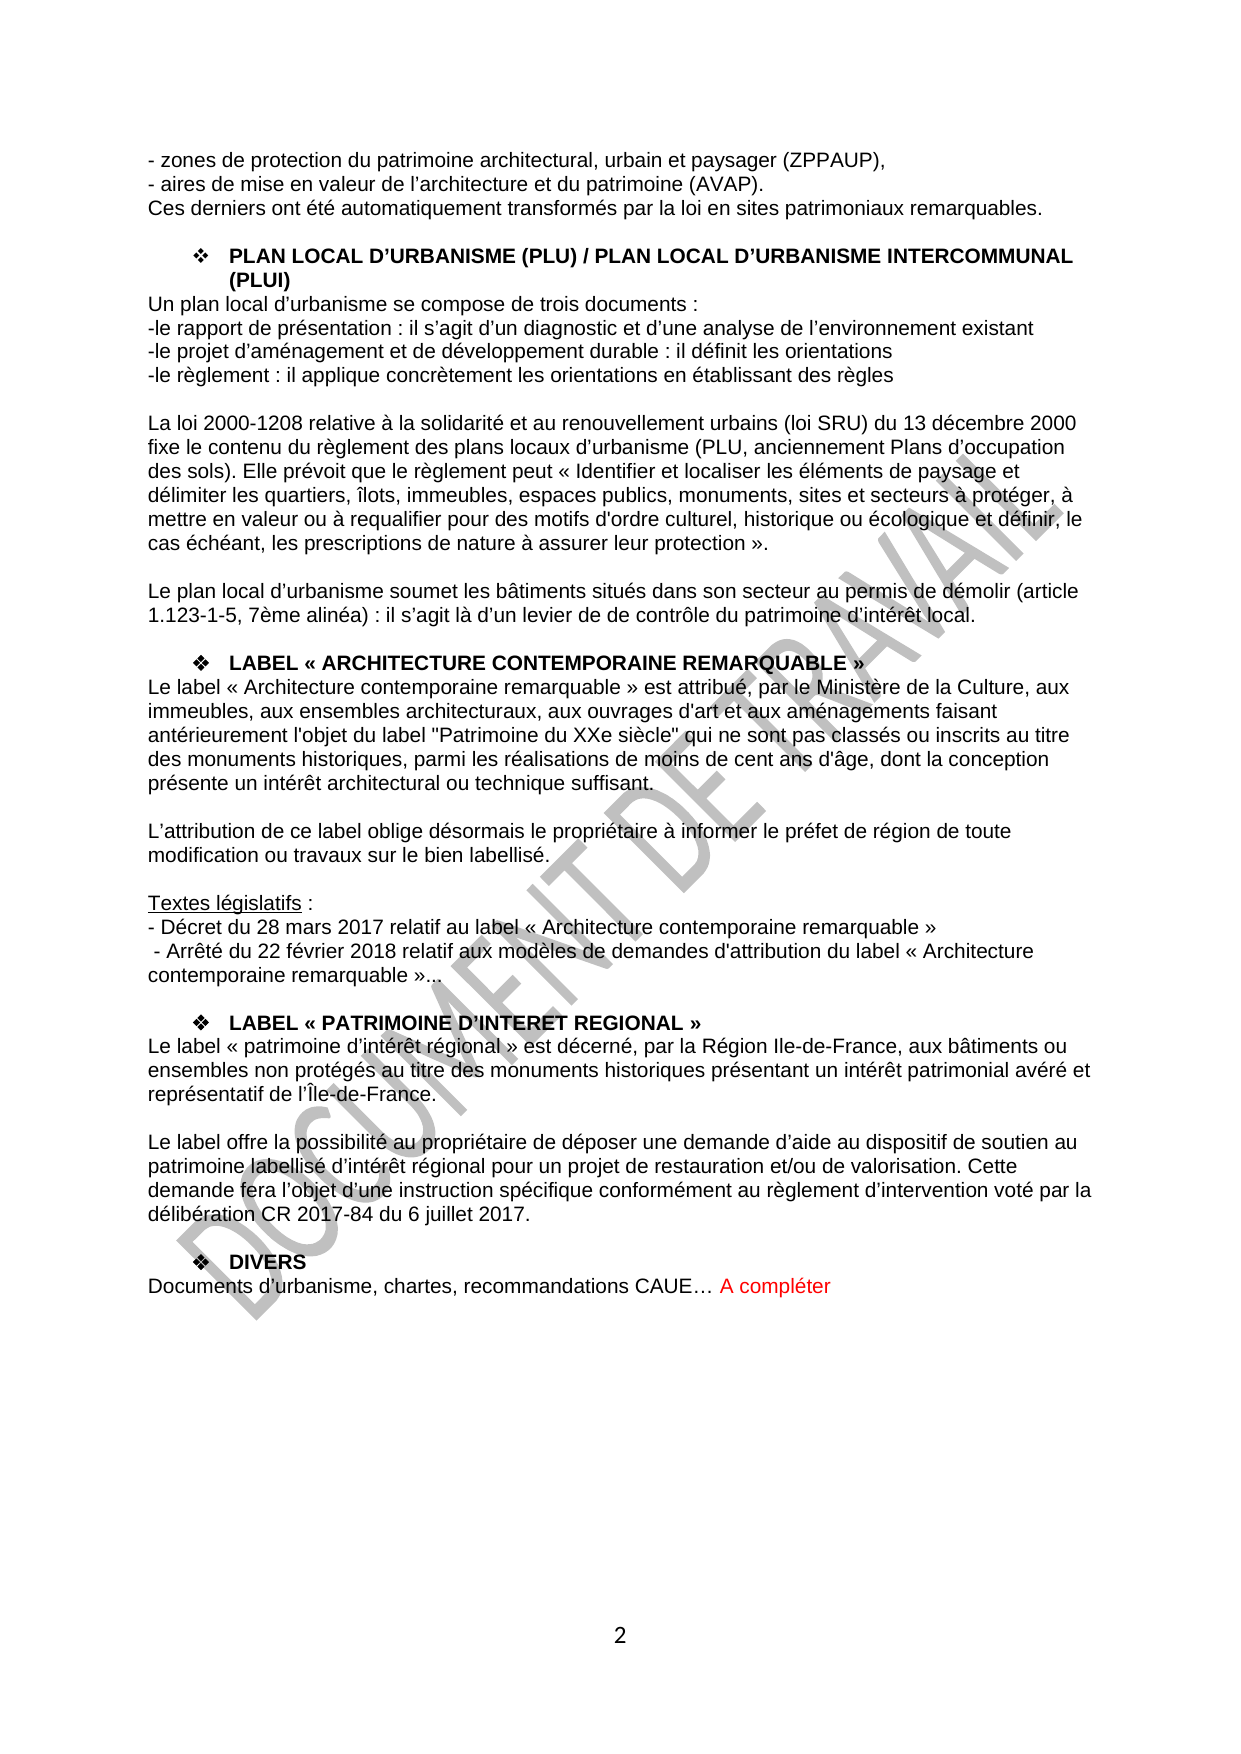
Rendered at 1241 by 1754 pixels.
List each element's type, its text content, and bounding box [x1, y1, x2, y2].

text - zones de protection du patrimoine architectural, urbain et paysager (ZPPAUP), [148, 148, 1093, 172]
list LABEL « ARCHITECTURE CONTEMPORAINE REMARQUABLE » [191, 651, 1093, 675]
text Textes législatifs : [148, 891, 1093, 914]
text - Arrêté du 22 février 2018 relatif aux modèles de demandes d'attribution du label « Architecture contemporaine remarquable »... [148, 938, 1093, 986]
list LABEL « PATRIMOINE D’INTERET REGIONAL » [191, 1010, 1093, 1034]
text - Décret du 28 mars 2017 relatif au label « Architecture contemporaine remarquable » [148, 914, 1093, 938]
text Ces derniers ont été automatiquement transformés par la loi en sites patrimoniaux remarquables. [148, 196, 1093, 219]
list DIVERS [191, 1250, 1093, 1274]
text L’attribution de ce label oblige désormais le propriétaire à informer le préfet de région de toute modification ou travaux sur le bien labellisé. [148, 819, 1093, 867]
text Un plan local d’urbanisme se compose de trois documents : [148, 291, 1093, 315]
text Le label offre la possibilité au propriétaire de déposer une demande d’aide au dispositif de soutien au patrimoine labellisé d’intérêt régional pour un projet de restauration et/ou de valorisation. Cette demande fera l’objet d’une instruction spécifique conformément au règlement d’intervention voté par la délibération CR 2017-84 du 6 juillet 2017. [148, 1130, 1093, 1226]
text -le rapport de présentation : il s’agit d’un diagnostic et d’une analyse de l’environnement existant [148, 315, 1093, 339]
text -le règlement : il applique concrètement les orientations en établissant des règles [148, 363, 1093, 387]
text -le projet d’aménagement et de développement durable : il définit les orientations [148, 339, 1093, 363]
list PLAN LOCAL D’URBANISME (PLU) / PLAN LOCAL D’URBANISME INTERCOMMUNAL (PLUI) [191, 243, 1093, 291]
text La loi 2000-1208 relative à la solidarité et au renouvellement urbains (loi SRU) du 13 décembre 2000 fixe le contenu du règlement des plans locaux d’urbanisme (PLU, anciennement Plans d’occupation des sols). Elle prévoit que le règlement peut « Identifier et localiser les éléments de paysage et délimiter les quartiers, îlots, immeubles, espaces publics, monuments, sites et secteurs à protéger, à mettre en valeur ou à requalifier pour des motifs d'ordre culturel, historique ou écologique et définir, le cas échéant, les prescriptions de nature à assurer leur protection ». [148, 411, 1093, 555]
text Le label « Architecture contemporaine remarquable » est attribué, par le Ministère de la Culture, aux immeubles, aux ensembles architecturaux, aux ouvrages d'art et aux aménagements faisant antérieurement l'objet du label "Patrimoine du XXe siècle" qui ne sont pas classés ou inscrits au titre des monuments historiques, parmi les réalisations de moins de cent ans d'âge, dont la conception présente un intérêt architectural ou technique suffisant. [148, 675, 1093, 795]
text Le plan local d’urbanisme soumet les bâtiments situés dans son secteur au permis de démolir (article 1.123-1-5, 7ème alinéa) : il s’agit là d’un levier de de contrôle du patrimoine d’intérêt local. [148, 579, 1093, 627]
text Le label « patrimoine d’intérêt régional » est décerné, par la Région Ile-de-France, aux bâtiments ou ensembles non protégés au titre des monuments historiques présentant un intérêt patrimonial avéré et représentatif de l’Île-de-France. [148, 1034, 1093, 1106]
text Documents d’urbanisme, chartes, recommandations CAUE… A compléter [148, 1274, 1093, 1298]
text - aires de mise en valeur de l’architecture et du patrimoine (AVAP). [148, 172, 1093, 196]
